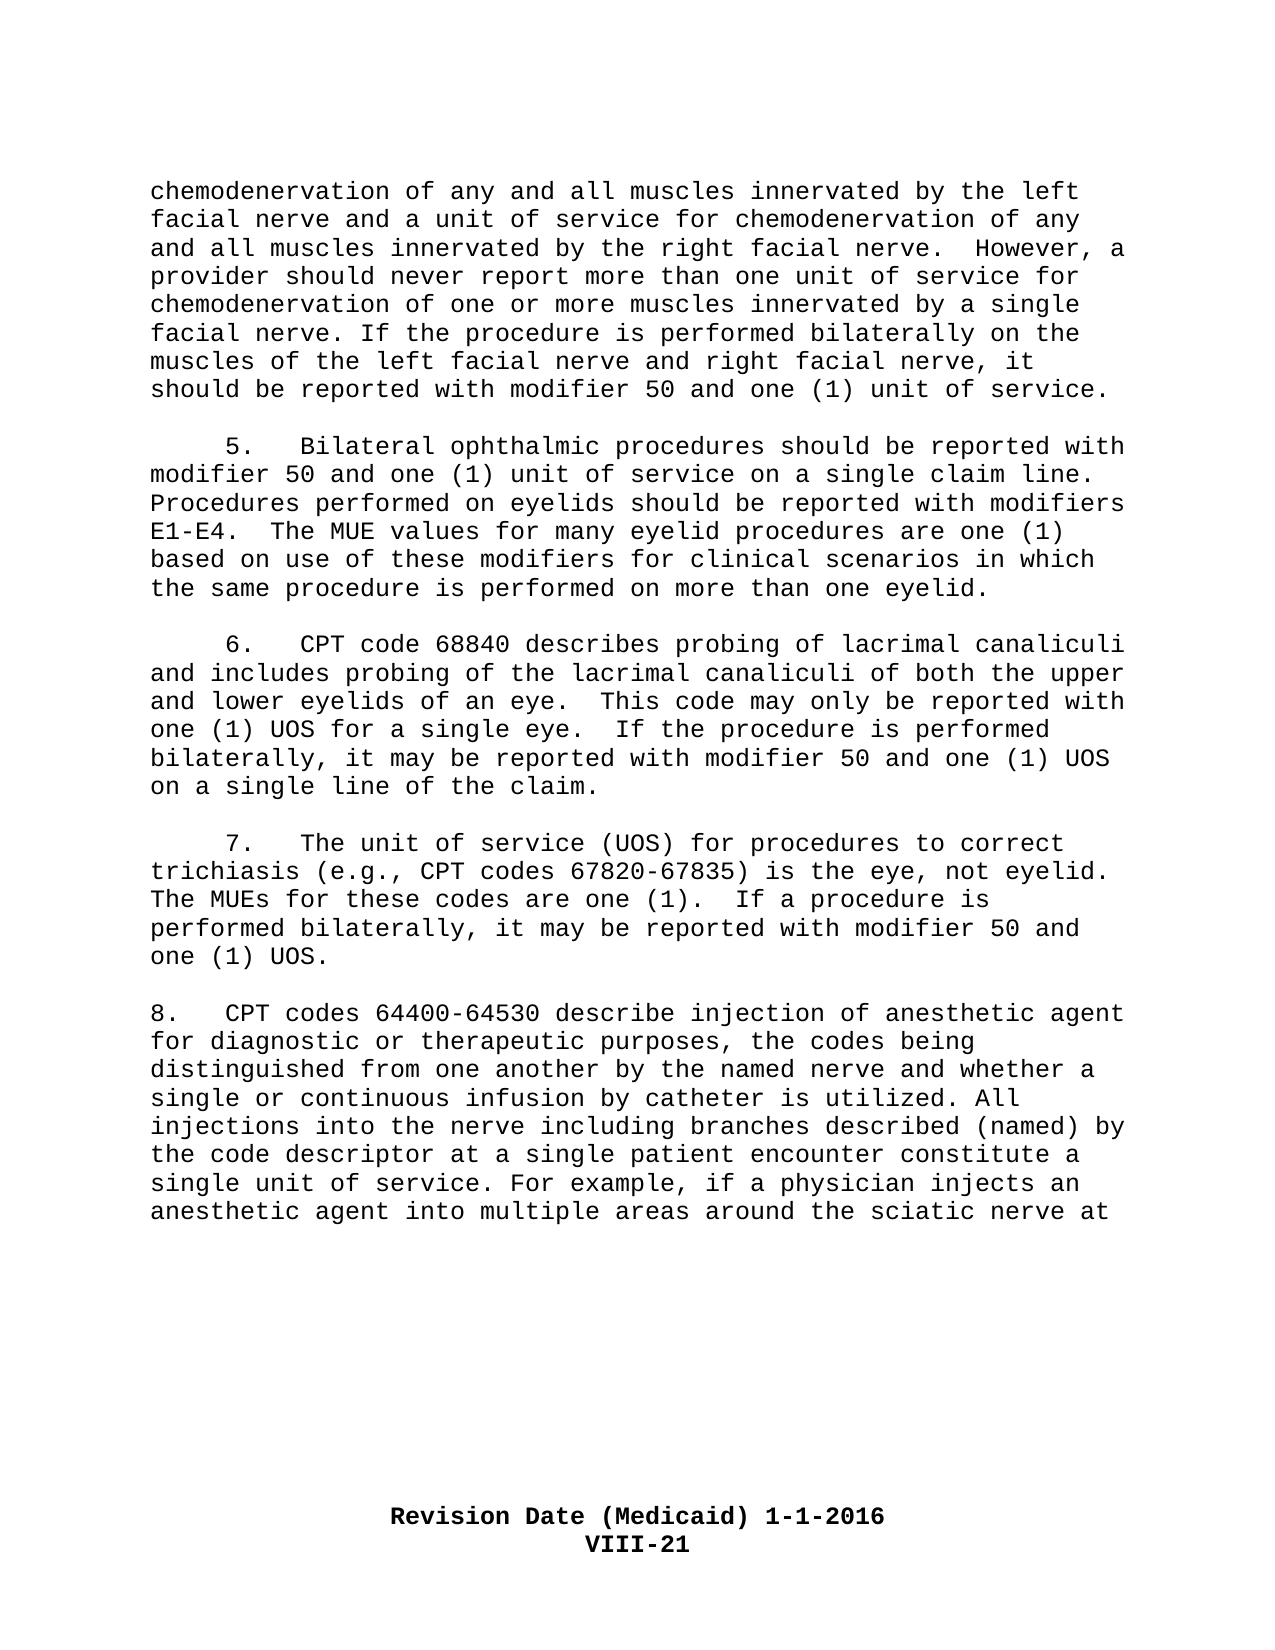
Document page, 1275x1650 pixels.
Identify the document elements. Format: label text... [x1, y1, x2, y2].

text 8. CPT codes 64400-64530 describe injection of anesthetic agent for diagnostic or therapeutic purposes, the codes being distinguished from one another by the named nerve and whether a single or continuous infusion by catheter is utilized. All injections into the nerve including branches described (named) by the code descriptor at a single patient encounter constitute a single unit of service. For example, if a physician injects an anesthetic agent into multiple areas around the sciatic nerve at [150, 1000, 1125, 1227]
text 7. The unit of service (UOS) for procedures to correct trichiasis (e.g., CPT codes 67820-67835) is the eye, not eyelid. The MUEs for these codes are one (1). If a procedure is performed bilaterally, it may be reported with modifier 50 and one (1) UOS. [150, 830, 1125, 972]
text 5. Bilateral ophthalmic procedures should be reported with modifier 50 and one (1) unit of service on a single claim line. Procedures performed on eyelids should be reported with modifiers E1-E4. The MUE values for many eyelid procedures are one (1) based on use of these modifiers for clinical scenarios in which the same procedure is performed on more than one eyelid. [150, 434, 1125, 604]
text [150, 179, 1125, 405]
text 6. CPT code 68840 describes probing of lacrimal canaliculi and includes probing of the lacrimal canaliculi of both the upper and lower eyelids of an eye. This code may only be reported with one (1) UOS for a single eye. If the procedure is performed bilaterally, it may be reported with modifier 50 and one (1) UOS on a single line of the claim. [150, 632, 1125, 802]
